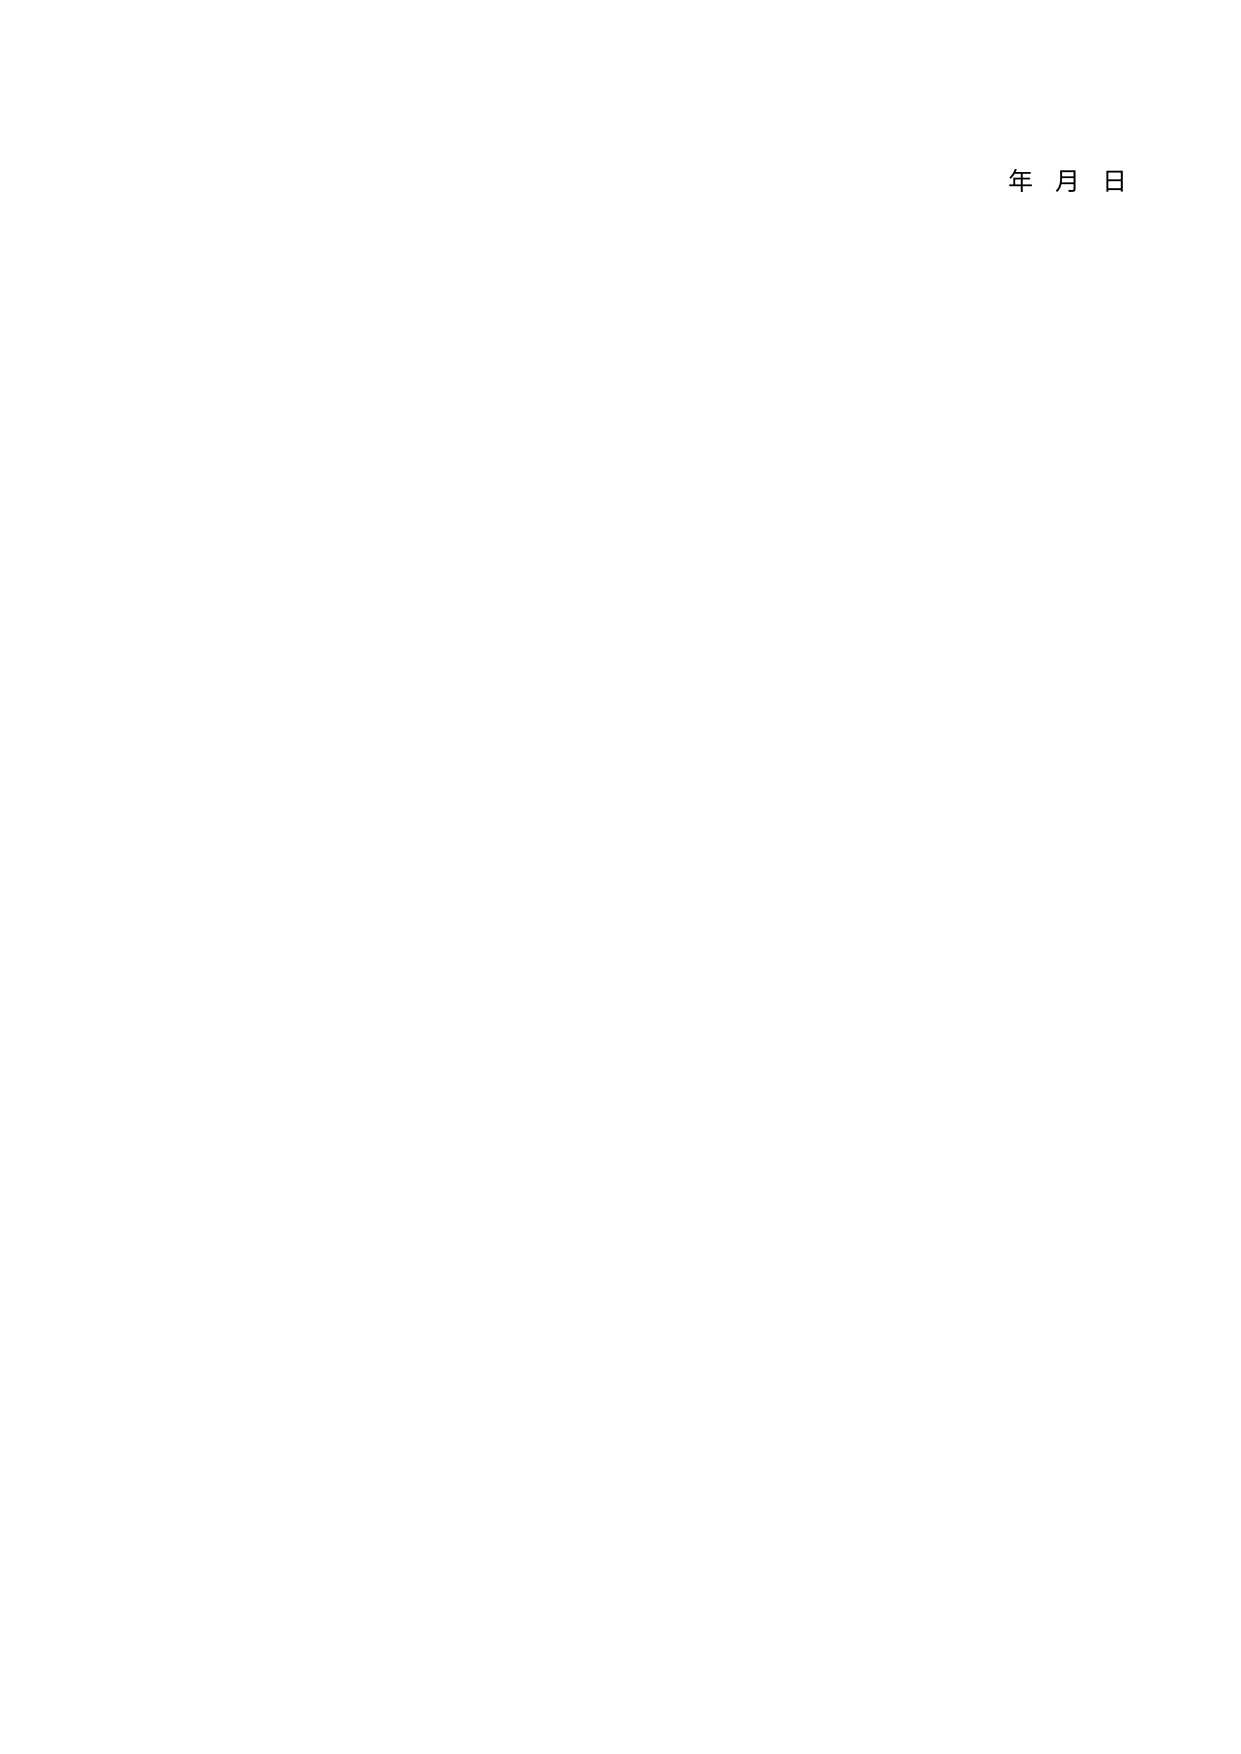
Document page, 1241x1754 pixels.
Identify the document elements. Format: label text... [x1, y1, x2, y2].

text 年 月 日 [112, 155, 1128, 203]
